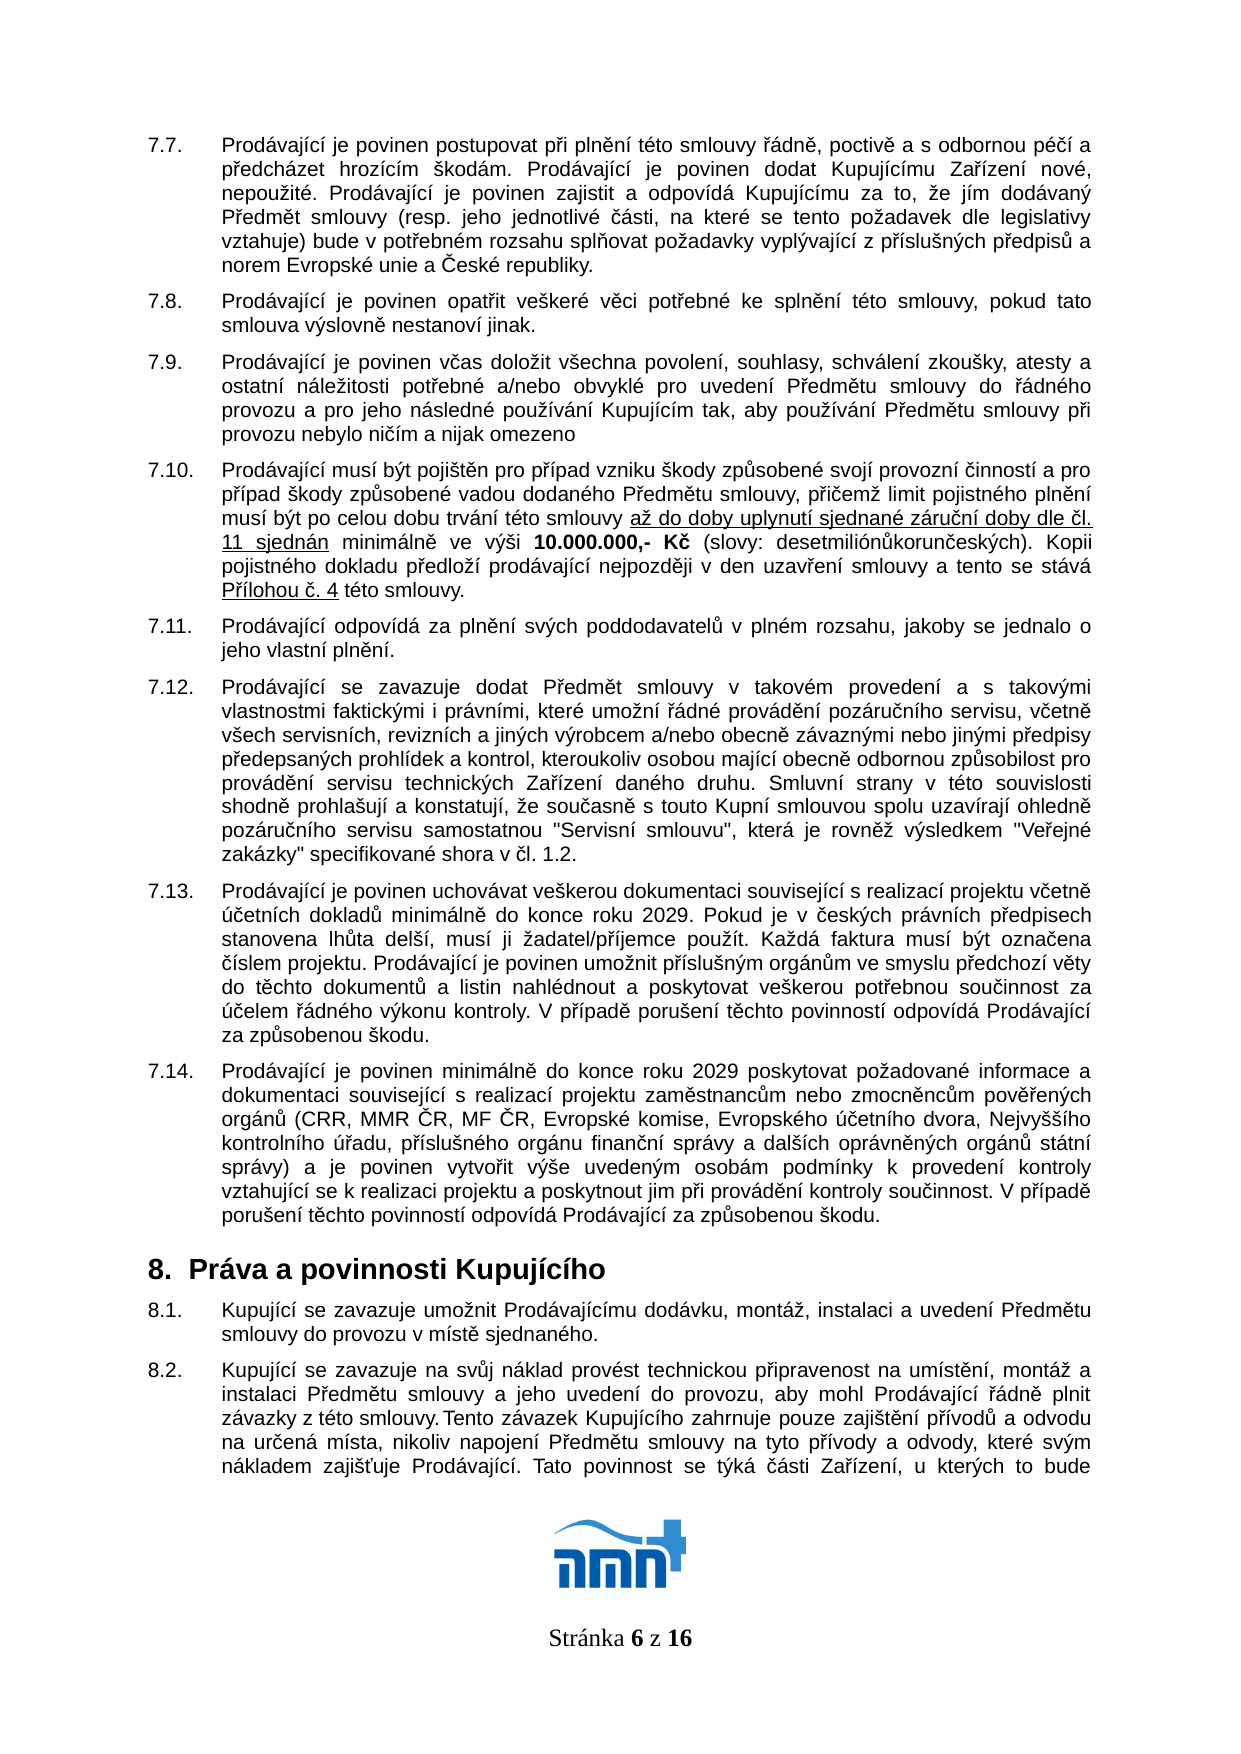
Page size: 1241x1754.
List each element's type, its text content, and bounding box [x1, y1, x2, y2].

list Prodávající je povinen včas doložit všechna povolení, souhlasy, schválení zkoušky, atesty a ostatní náležitosti potřebné a/nebo obvyklé pro uvedení Předmětu smlouvy do řádného provozu a pro jeho následné používání Kupujícím tak, aby používání Předmětu smlouvy při provozu nebylo ničím a nijak omezeno [148, 349, 1093, 445]
list Prodávající je povinen opatřit veškeré věci potřebné ke splnění této smlouvy, pokud tato smlouva výslovně nestanoví jinak. [148, 289, 1093, 337]
list Prodávající se zavazuje dodat Předmět smlouvy v takovém provedení a s takovými vlastnostmi faktickými i právními, které umožní řádné provádění pozáručního servisu, včetně všech servisních, revizních a jiných výrobcem a/nebo obecně závaznými nebo jinými předpisy předepsaných prohlídek a kontrol, kteroukoliv osobou mající obecně odbornou způsobilost pro provádění servisu technických Zařízení daného druhu. Smluvní strany v této souvislosti shodně prohlašují a konstatují, že současně s touto Kupní smlouvou spolu uzavírají ohledně pozáručního servisu samostatnou "Servisní smlouvu", která je rovněž výsledkem "Veřejné zakázky" specifikované shora v čl. 1.2. [148, 674, 1093, 866]
list Práva a povinnosti Kupujícího [148, 1252, 1093, 1285]
list Prodávající je povinen postupovat při plnění této smlouvy řádně, poctivě a s odbornou péčí a předcházet hrozícím škodám. Prodávající je povinen dodat Kupujícímu Zařízení nové, nepoužité. Prodávající je povinen zajistit a odpovídá Kupujícímu za to, že jím dodávaný Předmět smlouvy (resp. jeho jednotlivé části, na které se tento požadavek dle legislativy vztahuje) bude v potřebném rozsahu splňovat požadavky vyplývající z příslušných předpisů a norem Evropské unie a České republiky. [148, 133, 1093, 277]
picture [554, 1491, 686, 1623]
list Kupující se zavazuje umožnit Prodávajícímu dodávku, montáž, instalaci a uvedení Předmětu smlouvy do provozu v místě sjednaného. [148, 1298, 1093, 1346]
list Prodávající je povinen uchovávat veškerou dokumentaci související s realizací projektu včetně účetních dokladů minimálně do konce roku 2029. Pokud je v českých právních předpisech stanovena lhůta delší, musí ji žadatel/příjemce použít. Každá faktura musí být označena číslem projektu. Prodávající je povinen umožnit příslušným orgánům ve smyslu předchozí věty do těchto dokumentů a listin nahlédnout a poskytovat veškerou potřebnou součinnost za účelem řádného výkonu kontroly. V případě porušení těchto povinností odpovídá Prodávající za způsobenou škodu. [148, 879, 1093, 1046]
list Prodávající musí být pojištěn pro případ vzniku škody způsobené svojí provozní činností a pro případ škody způsobené vadou dodaného Předmětu smlouvy, přičemž limit pojistného plnění musí být po celou dobu trvání této smlouvy až do doby uplynutí sjednané záruční doby dle čl. 11 sjednán minimálně ve výši 10.000.000,- Kč (slovy: desetmiliónůkorunčeských). Kopii pojistného dokladu předloží prodávající nejpozději v den uzavření smlouvy a tento se stává Přílohou č. 4 této smlouvy. [148, 458, 1093, 602]
list Prodávající odpovídá za plnění svých poddodavatelů v plném rozsahu, jakoby se jednalo o jeho vlastní plnění. [148, 614, 1093, 662]
list Prodávající je povinen minimálně do konce roku 2029 poskytovat požadované informace a dokumentaci související s realizací projektu zaměstnancům nebo zmocněncům pověřených orgánů (CRR, MMR ČR, MF ČR, Evropské komise, Evropského účetního dvora, Nejvyššího kontrolního úřadu, příslušného orgánu finanční správy a dalších oprávněných orgánů státní správy) a je povinen vytvořit výše uvedeným osobám podmínky k provedení kontroly vztahující se k realizaci projektu a poskytnout jim při provádění kontroly součinnost. V případě porušení těchto povinností odpovídá Prodávající za způsobenou škodu. [148, 1059, 1093, 1227]
